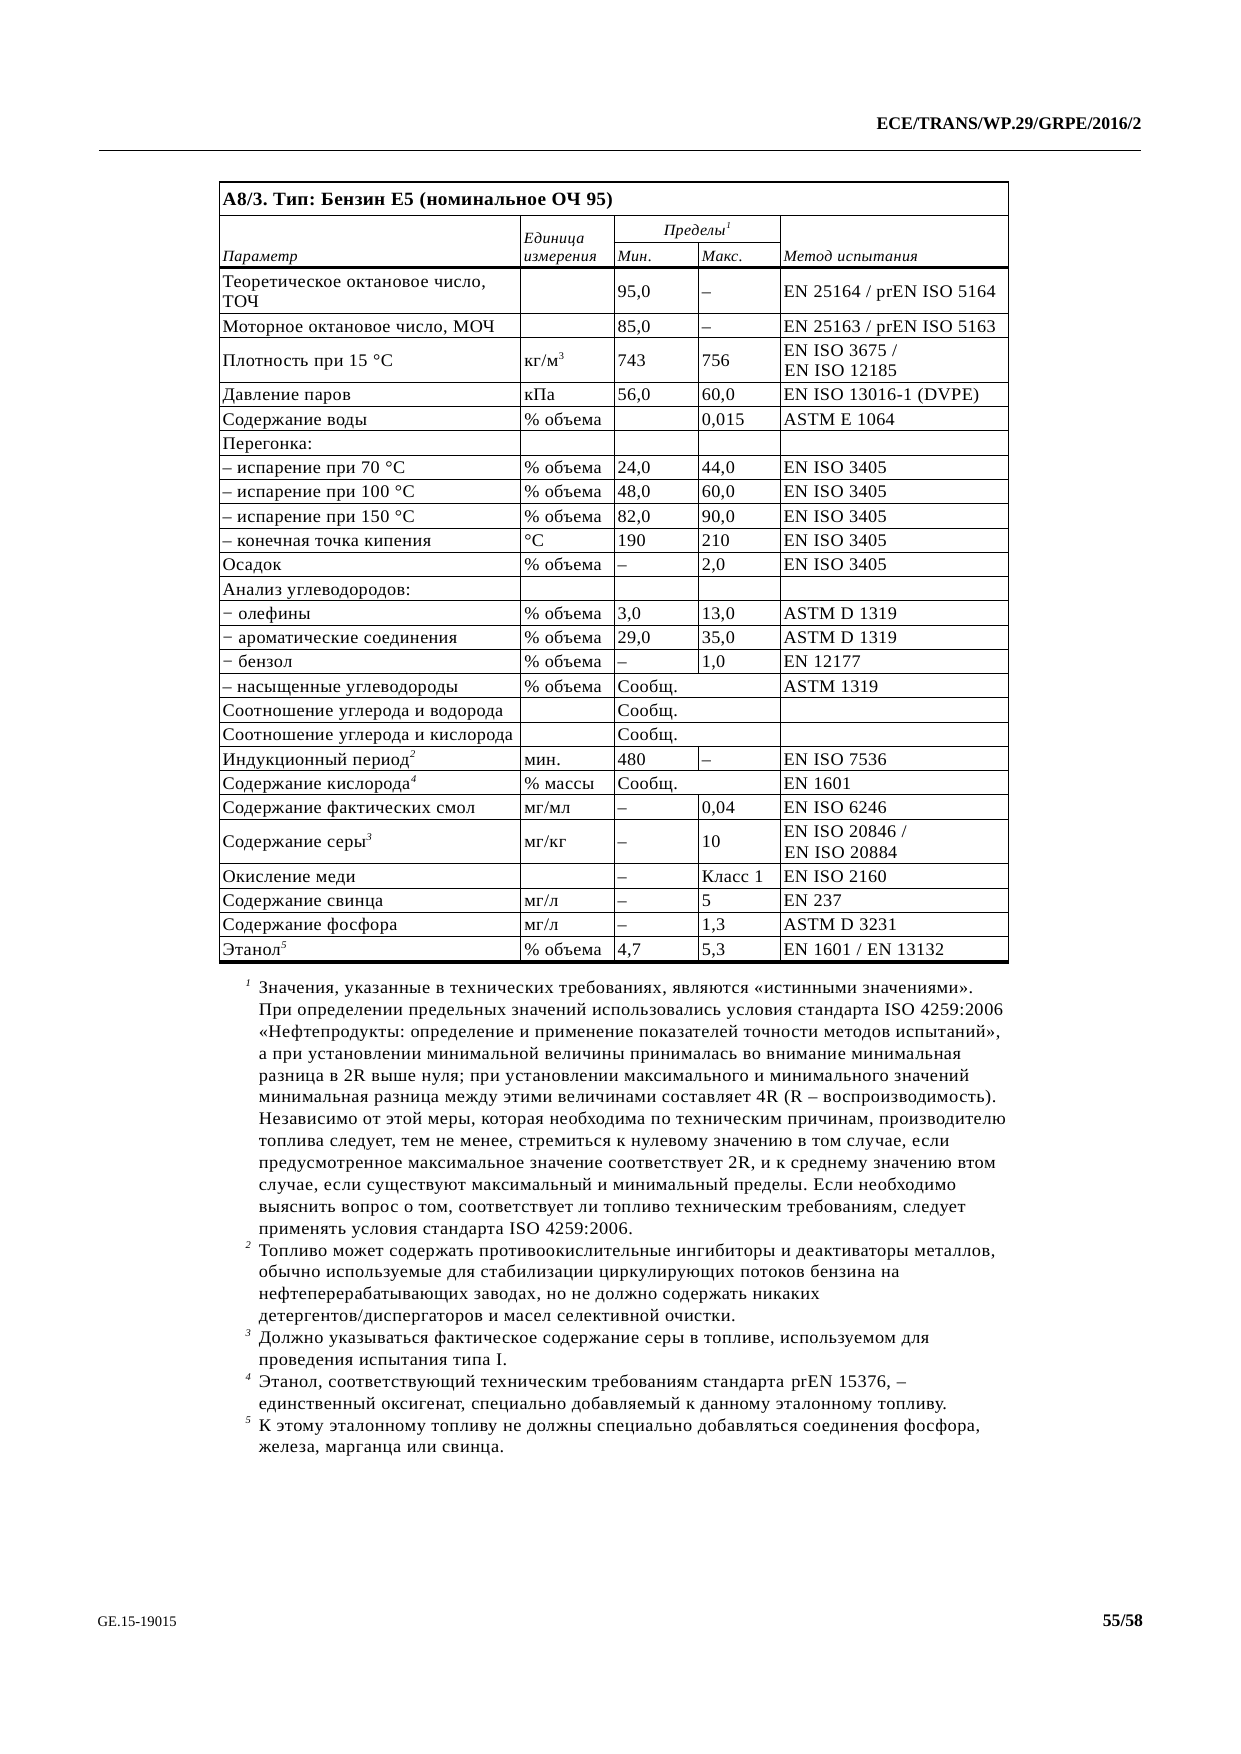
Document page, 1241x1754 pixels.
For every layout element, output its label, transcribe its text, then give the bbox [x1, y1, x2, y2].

table_header A8/3. Тип: Бензин E5 (номинальное ОЧ 95) [220, 183, 1008, 215]
table_cell – конечная точка кипения [220, 529, 520, 552]
table_cell % объема [521, 937, 614, 960]
table_cell % массы [521, 771, 614, 794]
table_cell 743 [615, 338, 698, 382]
table_cell Мин. [615, 243, 698, 266]
table_cell Макс. [699, 243, 780, 266]
table_cell EN ISO 3405 [781, 456, 1008, 479]
table_cell EN ISO 6246 [781, 795, 1008, 819]
table_cell EN ISO 3405 [781, 529, 1008, 552]
table_cell Параметр [220, 216, 520, 266]
table_cell 24,0 [615, 456, 698, 479]
table_cell 1,0 [699, 650, 780, 673]
table_cell EN 25164 / prEN ISO 5164 [781, 269, 1008, 313]
table_cell Содержание кислорода4 [220, 771, 520, 794]
table_cell Давление паров [220, 383, 520, 406]
table_cell [615, 577, 698, 600]
table_cell 60,0 [699, 480, 780, 503]
table_cell – испарение при 70 °С [220, 456, 520, 479]
table_cell 190 [615, 529, 698, 552]
table_cell [521, 314, 614, 337]
text 1 Значения, указанные в технических требованиях, являются «истинными значениями». При определении предельных значений использовались условия стандарта ISO 4259:2006 «Нефтепродукты: определение и применение показателей точности методов испытаний», а при установлении минимальной величины принималась во внимание минимальная разница в 2R выше нуля; при установлении максимального и минимального значений минимальная разница между этими величинами составляет 4R (R – воспроизводимость). [229, 976, 1011, 1107]
table_cell 3,0 [615, 601, 698, 624]
table_cell [521, 269, 614, 313]
table_cell – испарение при 150 °С [220, 504, 520, 527]
table_cell 210 [699, 529, 780, 552]
table_cell EN 1601 / EN 13132 [781, 937, 1008, 960]
table_cell 1,3 [699, 913, 780, 936]
table_cell – [699, 269, 780, 313]
table_cell ASTM E 1064 [781, 407, 1008, 430]
table_cell EN 12177 [781, 650, 1008, 673]
table_cell 0,04 [699, 795, 780, 819]
table_cell Сообщ. [615, 698, 780, 722]
table_cell Анализ углеводородов: [220, 577, 520, 600]
table_cell кг/м3 [521, 338, 614, 382]
table_cell ASTM 1319 [781, 674, 1008, 697]
table_cell [781, 431, 1008, 454]
table_cell EN ISO 7536 [781, 747, 1008, 770]
table_cell EN ISO 3675 / EN ISO 12185 [781, 338, 1008, 382]
table_cell ASTM D 1319 [781, 601, 1008, 624]
table_cell EN ISO 13016-1 (DVPE) [781, 383, 1008, 406]
table_cell [521, 723, 614, 746]
table_cell – [615, 820, 698, 863]
table_cell Осадок [220, 553, 520, 576]
table_cell Содержание фосфора [220, 913, 520, 936]
table_cell EN 1601 [781, 771, 1008, 794]
table_cell Теоретическое октановое число, ТОЧ [220, 269, 520, 313]
text Независимо от этой меры, которая необходима по техническим причинам, производителю топлива следует, тем не менее, стремиться к нулевому значению в том случае, если предусмотренное максимальное значение соответствует 2R, и к среднему значению втом случае, если существуют максимальный и минимальный пределы. Если необходимо выяснить вопрос о том, соответствует ли топливо техническим требованиям, следует применять условия стандарта ISO 4259:2006. [229, 1107, 1011, 1238]
table_cell Плотность при 15 °С [220, 338, 520, 382]
table_cell 95,0 [615, 269, 698, 313]
table_cell ASTM D 1319 [781, 626, 1008, 649]
table_cell [781, 698, 1008, 722]
table_cell Содержание фактических смол [220, 795, 520, 819]
table_cell [521, 577, 614, 600]
table_cell 2,0 [699, 553, 780, 576]
table_cell [521, 698, 614, 722]
table_cell EN ISO 3405 [781, 480, 1008, 503]
table_cell % объема [521, 601, 614, 624]
table_cell Перегонка: [220, 431, 520, 454]
table_cell [615, 431, 698, 454]
table_cell Содержание свинца [220, 889, 520, 912]
table_cell [615, 407, 698, 430]
table_cell Пределы1 [615, 216, 780, 242]
table_cell % объема [521, 480, 614, 503]
table_cell % объема [521, 456, 614, 479]
table_cell – [699, 314, 780, 337]
table_cell мг/мл [521, 795, 614, 819]
table_cell – насыщенные углеводороды [220, 674, 520, 697]
table_cell Содержание воды [220, 407, 520, 430]
table_cell Сообщ. [615, 771, 780, 794]
table_cell % объема [521, 650, 614, 673]
table_cell Единица измерения [521, 216, 614, 266]
table_cell − ароматические соединения [220, 626, 520, 649]
table_cell – [699, 747, 780, 770]
table_cell 5,3 [699, 937, 780, 960]
table_cell Класс 1 [699, 864, 780, 887]
table_cell − олефины [220, 601, 520, 624]
table_cell 44,0 [699, 456, 780, 479]
table_cell мг/кг [521, 820, 614, 863]
table_cell – испарение при 100 °С [220, 480, 520, 503]
table_cell [699, 577, 780, 600]
table_cell Окисление меди [220, 864, 520, 887]
table_cell EN 25163 / prEN ISO 5163 [781, 314, 1008, 337]
table_cell EN ISO 3405 [781, 504, 1008, 527]
table_cell EN ISO 3405 [781, 553, 1008, 576]
table_cell – [615, 864, 698, 887]
table_cell % объема [521, 553, 614, 576]
table_cell [521, 431, 614, 454]
table_cell % объема [521, 504, 614, 527]
text 2 Топливо может содержать противоокислительные ингибиторы и деактиваторы металлов, обычно используемые для стабилизации циркулирующих потоков бензина на нефтеперерабатывающих заводах, но не должно содержать никаких детергентов/диспергаторов и масел селективной очистки. [229, 1238, 1011, 1326]
table_cell % объема [521, 407, 614, 430]
text 4 Этанол, соответствующий техническим требованиям стандарта prEN 15376, – единственный оксигенат, специально добавляемый к данному эталонному топливу. [229, 1370, 1011, 1413]
table_cell – [615, 913, 698, 936]
table_cell °С [521, 529, 614, 552]
table_cell 13,0 [699, 601, 780, 624]
table_cell EN ISO 20846 / EN ISO 20884 [781, 820, 1008, 863]
table_cell Сообщ. [615, 674, 780, 697]
table_cell 82,0 [615, 504, 698, 527]
table_cell 480 [615, 747, 698, 770]
table_cell Моторное октановое число, МОЧ [220, 314, 520, 337]
table_cell 56,0 [615, 383, 698, 406]
table_cell EN 237 [781, 889, 1008, 912]
table_cell 60,0 [699, 383, 780, 406]
table_cell 29,0 [615, 626, 698, 649]
table_cell 4,7 [615, 937, 698, 960]
table_cell % объема [521, 626, 614, 649]
table_cell 90,0 [699, 504, 780, 527]
table_cell % объема [521, 674, 614, 697]
table_cell Соотношение углерода и водорода [220, 698, 520, 722]
table_cell мг/л [521, 889, 614, 912]
table_cell 10 [699, 820, 780, 863]
table_cell Сообщ. [615, 723, 780, 746]
table_cell 48,0 [615, 480, 698, 503]
table_cell [521, 864, 614, 887]
table_cell – [615, 889, 698, 912]
table_cell Индукционный период2 [220, 747, 520, 770]
table_cell – [615, 795, 698, 819]
table_cell – [615, 650, 698, 673]
table_cell мин. [521, 747, 614, 770]
table_cell 756 [699, 338, 780, 382]
table_cell кПа [521, 383, 614, 406]
table_cell [781, 723, 1008, 746]
table_cell − бензол [220, 650, 520, 673]
table_cell 35,0 [699, 626, 780, 649]
text 3 Должно указываться фактическое содержание серы в топливе, используемом для проведения испытания типа I. [229, 1326, 1011, 1370]
table_cell – [615, 553, 698, 576]
table_cell [699, 431, 780, 454]
table_cell Соотношение углерода и кислорода [220, 723, 520, 746]
table_cell 85,0 [615, 314, 698, 337]
table_cell Этанол5 [220, 937, 520, 960]
table_cell EN ISO 2160 [781, 864, 1008, 887]
table_cell ASTM D 3231 [781, 913, 1008, 936]
table_cell [781, 577, 1008, 600]
table_cell 0,015 [699, 407, 780, 430]
text 5 К этому эталонному топливу не должны специально добавляться соединения фосфора, железа, марганца или свинца. [229, 1413, 1011, 1457]
table_cell Содержание серы3 [220, 820, 520, 863]
table_cell Метод испытания [781, 216, 1008, 266]
table_cell мг/л [521, 913, 614, 936]
table_cell 5 [699, 889, 780, 912]
